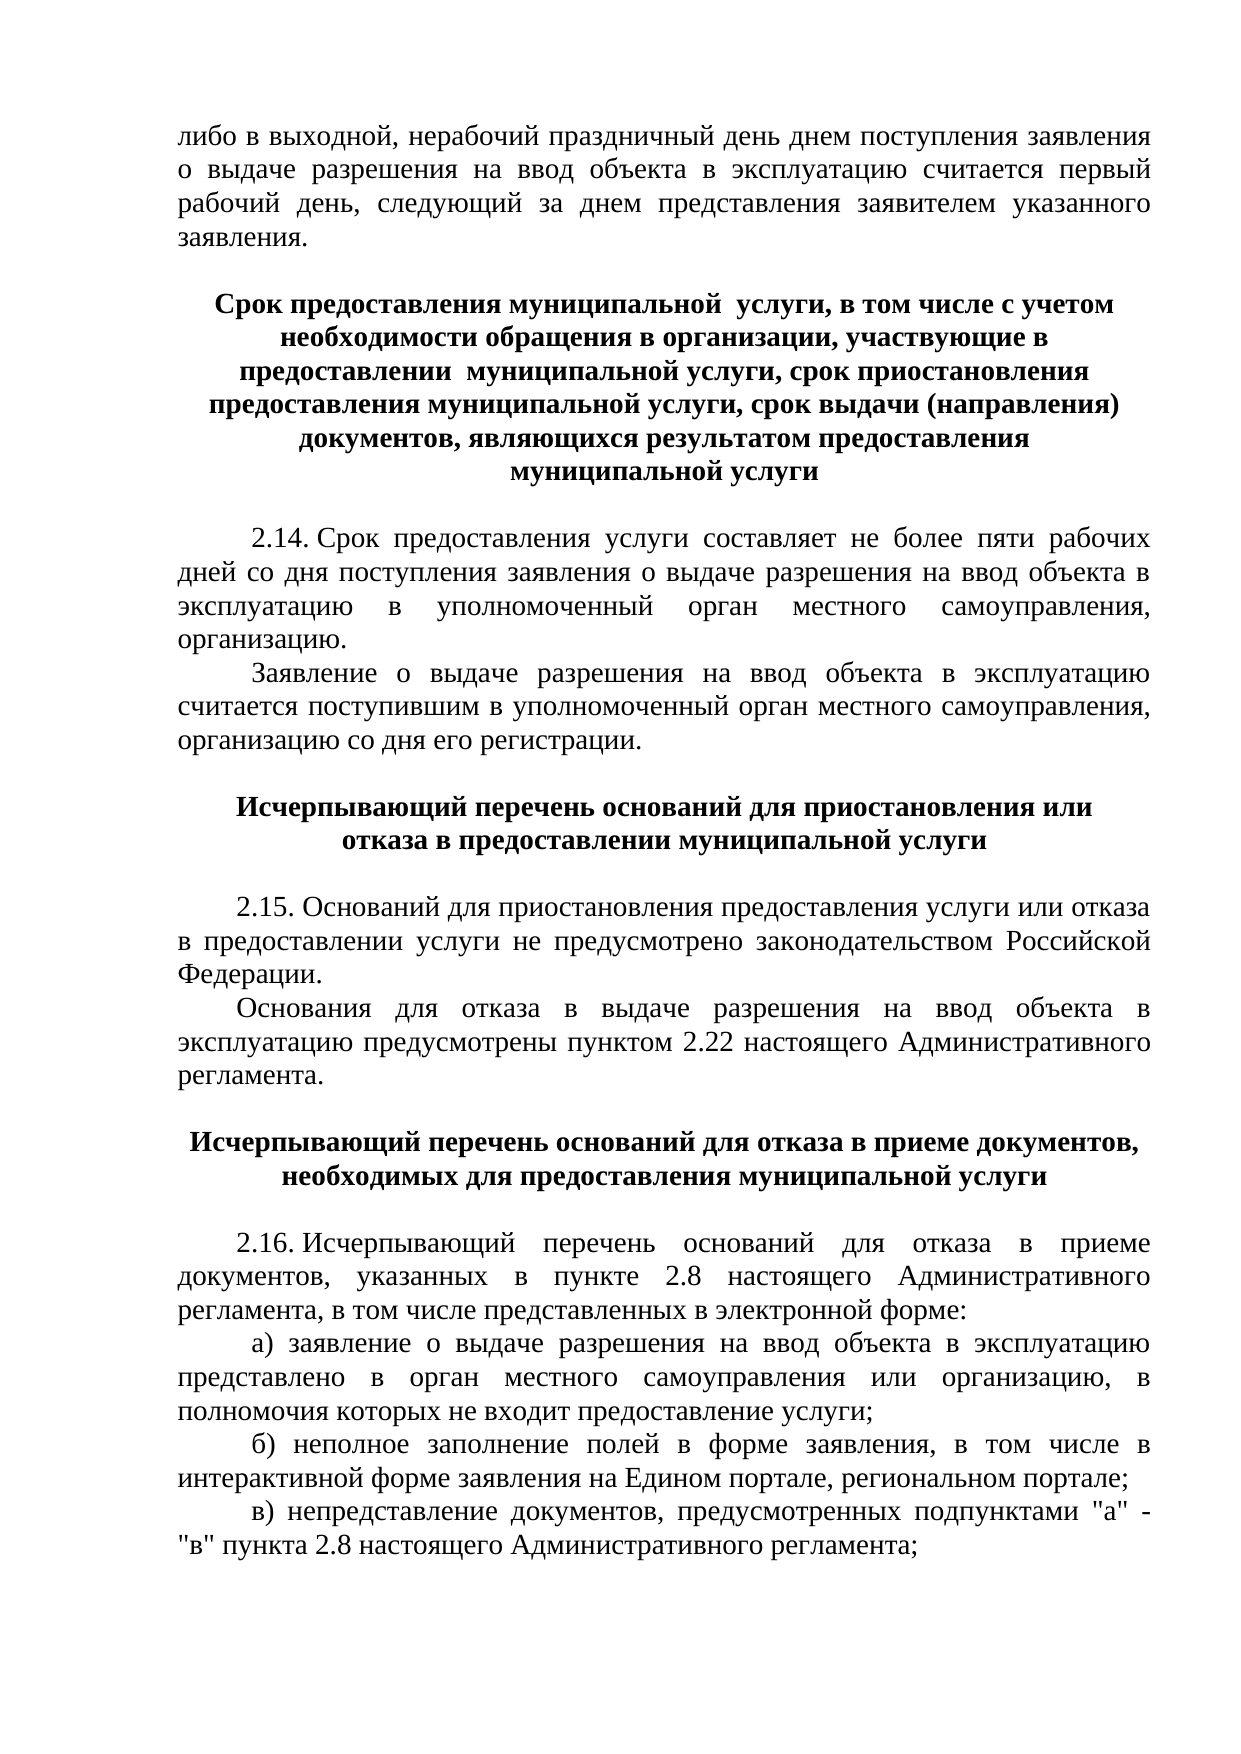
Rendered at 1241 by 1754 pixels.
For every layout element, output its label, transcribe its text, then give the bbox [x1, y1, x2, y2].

text муниципальной услуги [177, 453, 1152, 487]
text 2.16. Исчерпывающий перечень оснований для отказа в приеме документов, указанных в пункте 2.8 настоящего Административного регламента, в том числе представленных в электронной форме: [177, 1225, 1152, 1326]
text Срок предоставления муниципальной услуги, в том числе с учетом необходимости обращения в организации, участвующие в предоставлении муниципальной услуги, срок приостановления предоставления муниципальной услуги, срок выдачи (направления) документов, являющихся результатом предоставления [177, 286, 1152, 453]
text в) непредставление документов, предусмотренных подпунктами "а" - "в" пункта 2.8 настоящего Административного регламента; [177, 1493, 1152, 1560]
text отказа в предоставлении муниципальной услуги [177, 822, 1152, 856]
text 2.14. Срок предоставления услуги составляет не более пяти рабочих дней со дня поступления заявления о выдаче разрешения на ввод объекта в эксплуатацию в уполномоченный орган местного самоуправления, организацию. [177, 521, 1152, 655]
text Исчерпывающий перечень оснований для отказа в приеме документов, необходимых для предоставления муниципальной услуги [177, 1124, 1152, 1191]
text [177, 118, 1152, 252]
text а) заявление о выдаче разрешения на ввод объекта в эксплуатацию представлено в орган местного самоуправления или организацию, в полномочия которых не входит предоставление услуги; [177, 1326, 1152, 1426]
text Исчерпывающий перечень оснований для приостановления или [177, 789, 1152, 822]
text б) неполное заполнение полей в форме заявления, в том числе в интерактивной форме заявления на Едином портале, региональном портале; [177, 1426, 1152, 1493]
text 2.15. Оснований для приостановления предоставления услуги или отказа в предоставлении услуги не предусмотрено законодательством Российской Федерации. [177, 889, 1152, 990]
text Основания для отказа в выдаче разрешения на ввод объекта в эксплуатацию предусмотрены пунктом 2.22 настоящего Административного регламента. [177, 990, 1152, 1091]
text Заявление о выдаче разрешения на ввод объекта в эксплуатацию считается поступившим в уполномоченный орган местного самоуправления, организацию со дня его регистрации. [177, 655, 1152, 755]
